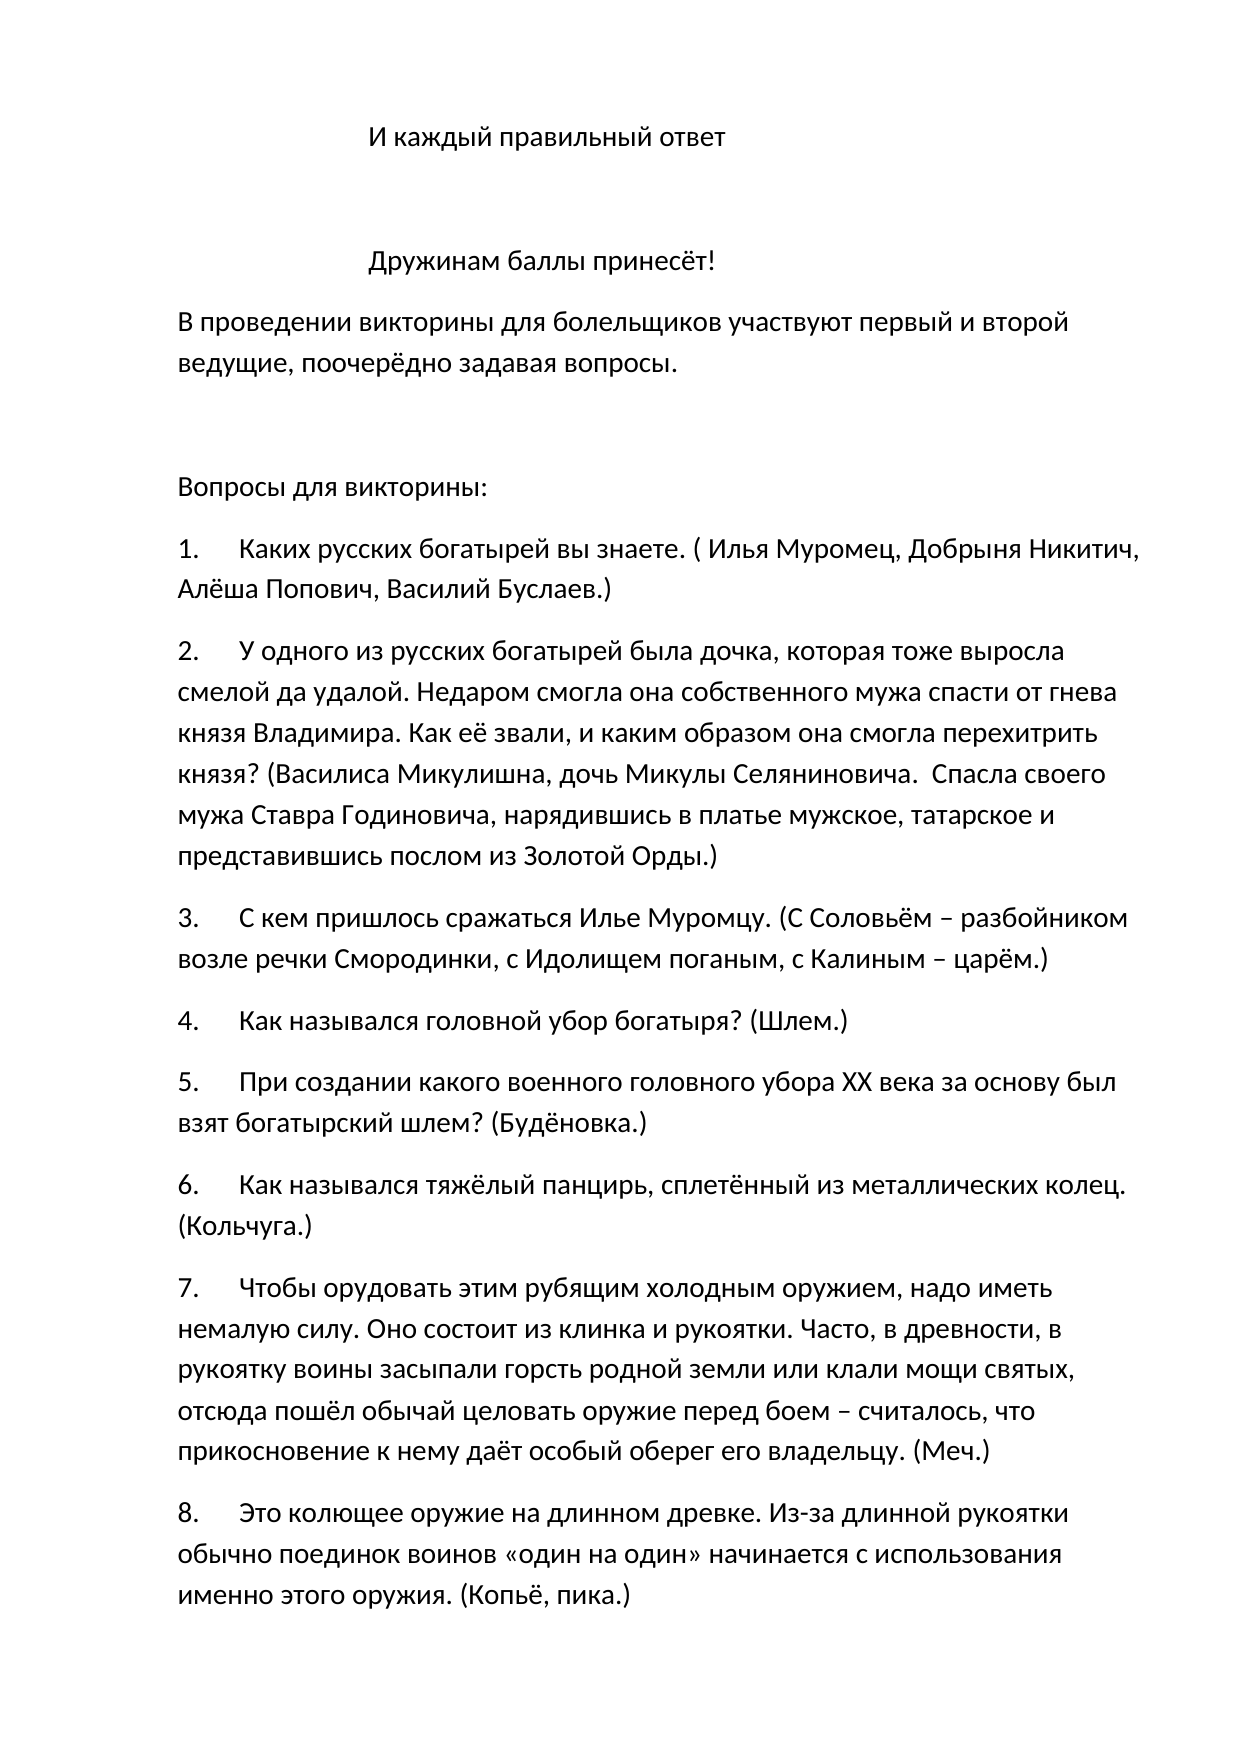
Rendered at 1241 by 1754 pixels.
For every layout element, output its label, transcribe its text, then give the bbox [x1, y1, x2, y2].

text 2. У одного из русских богатырей была дочка, которая тоже выросла смелой да удалой. Недаром смогла она собственного мужа спасти от гнева князя Владимира. Как её звали, и каким образом она смогла перехитрить князя? (Василиса Микулишна, дочь Микулы Селяниновича. Спасла своего мужа Ставра Годиновича, нарядившись в платье мужское, татарское и представившись послом из Золотой Орды.) [177, 632, 1152, 873]
text 5. При создании какого военного головного убора ХХ века за основу был взят богатырский шлем? (Будёновка.) [177, 1063, 1152, 1140]
text 7. Чтобы орудовать этим рубящим холодным оружием, надо иметь немалую силу. Оно состоит из клинка и рукоятки. Часто, в древности, в рукоятку воины засыпали горсть родной земли или клали мощи святых, отсюда пошёл обычай целовать оружие перед боем – считалось, что прикосновение к нему даёт особый оберег его владельцу. (Меч.) [177, 1269, 1152, 1468]
text Дружинам баллы принесёт! [177, 242, 1152, 277]
text 1. Каких русских богатырей вы знаете. ( Илья Муромец, Добрыня Никитич, Алёша Попович, Василий Буслаев.) [177, 530, 1152, 606]
text 6. Как назывался тяжёлый панцирь, сплетённый из металлических колец. (Кольчуга.) [177, 1166, 1152, 1243]
text И каждый правильный ответ [177, 118, 1152, 154]
text 3. С кем пришлось сражаться Илье Муромцу. (С Соловьём – разбойником возле речки Смородинки, с Идолищем поганым, с Калиным – царём.) [177, 899, 1152, 975]
text Вопросы для викторины: [177, 468, 1152, 503]
text В проведении викторины для болельщиков участвуют первый и второй ведущие, поочерёдно задавая вопросы. [177, 303, 1152, 380]
text 4. Как назывался головной убор богатыря? (Шлем.) [177, 1002, 1152, 1037]
text 8. Это колющее оружие на длинном древке. Из-за длинной рукоятки обычно поединок воинов «один на один» начинается с использования именно этого оружия. (Копьё, пика.) [177, 1494, 1152, 1612]
